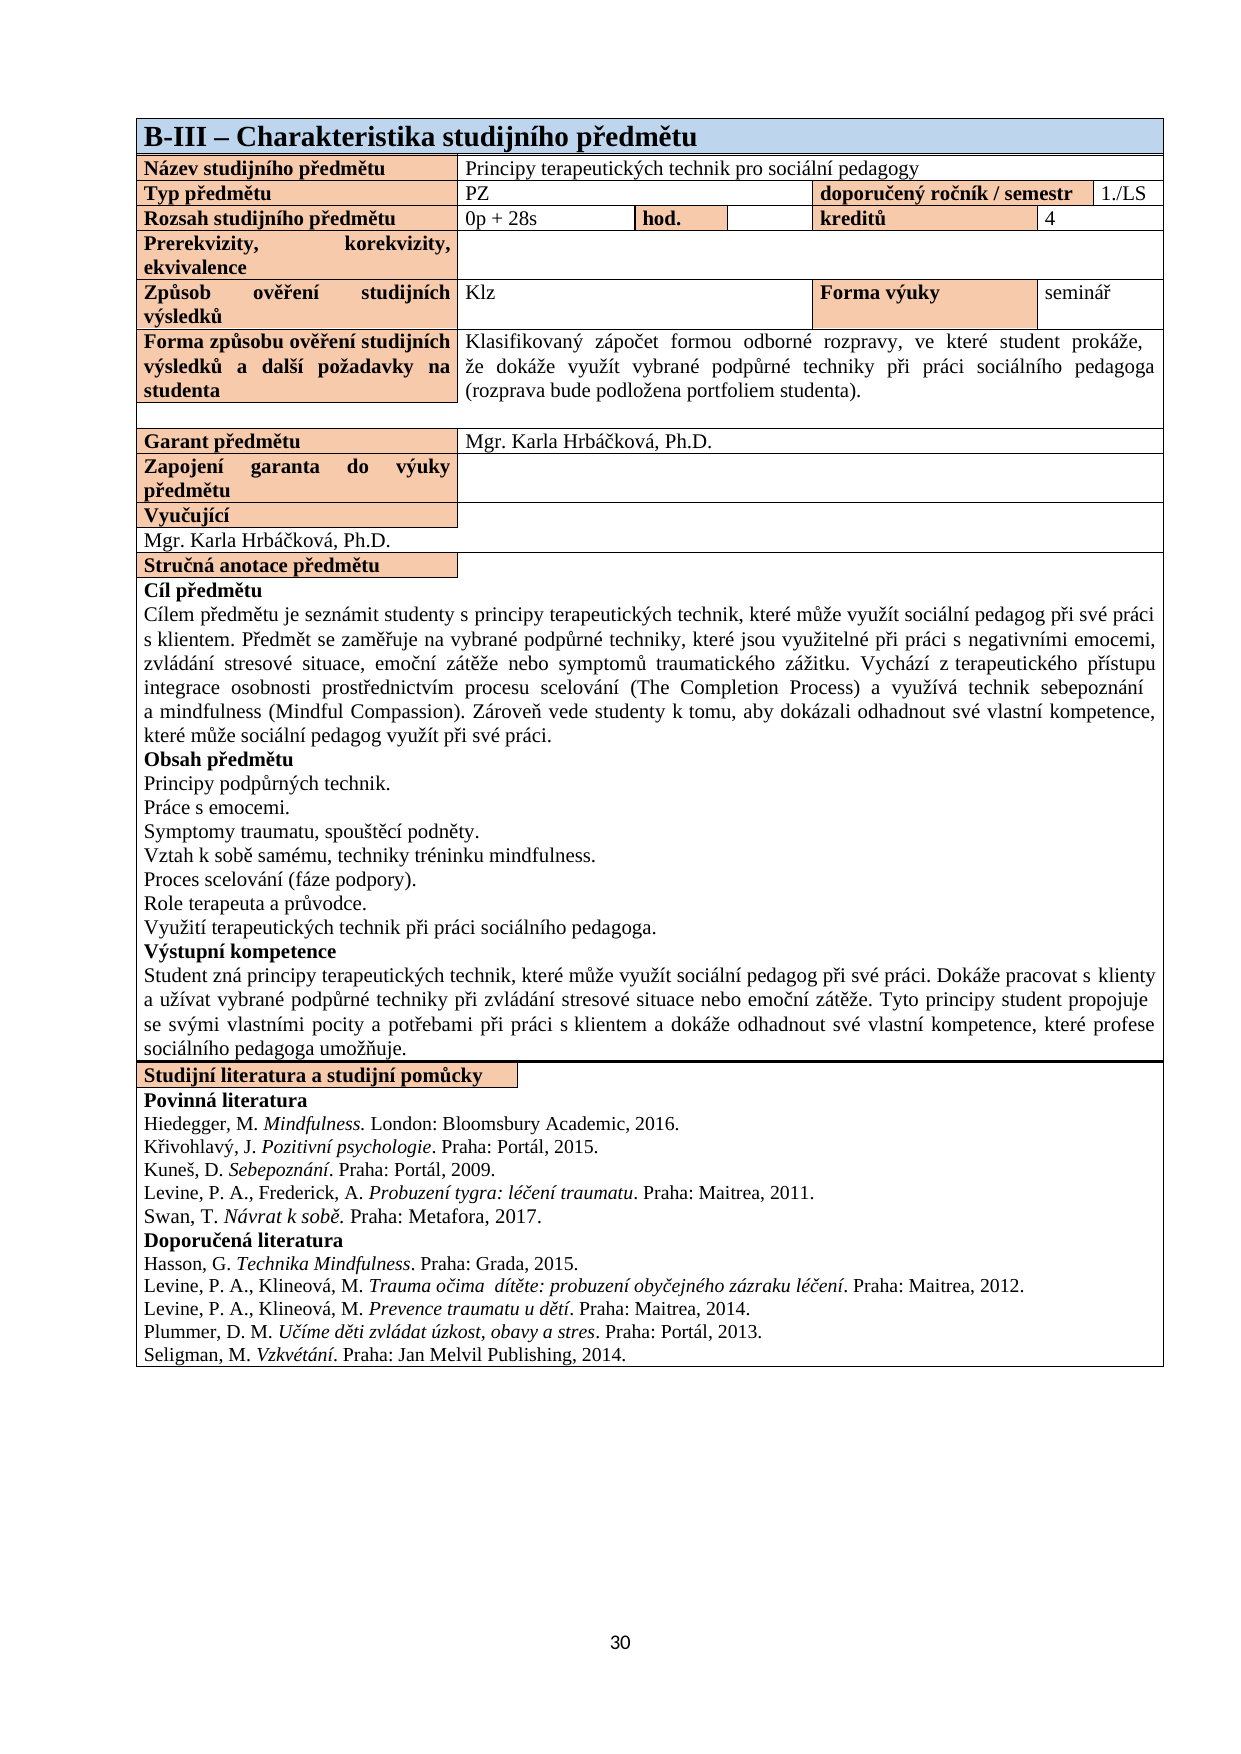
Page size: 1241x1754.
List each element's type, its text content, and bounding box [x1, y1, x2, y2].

table_cell 0p + 28s [458, 206, 634, 230]
table_cell [458, 553, 1163, 577]
table_cell Klasifikovaný zápočet formou odborné rozpravy, ve které student prokáže, že dokáže využít vybrané podpůrné techniky při práci sociálního pedagoga (rozprava bude podložena portfoliem studenta). [458, 330, 1163, 402]
table_cell hod. [636, 206, 727, 230]
table_cell doporučený ročník / semestr [813, 181, 1093, 205]
table_cell PZ [458, 181, 812, 205]
table_cell Název studijního předmětu [137, 156, 457, 180]
table_cell Zapojení garanta do výuky předmětu [137, 454, 457, 502]
table_cell 1./LS [1094, 181, 1163, 205]
table_cell Studijní literatura a studijní pomůcky [137, 1063, 517, 1087]
table_cell 4 [1038, 206, 1163, 230]
table_cell Cíl předmětu Cílem předmětu je seznámit studenty s principy terapeutických technik, které může využít sociální pedagog při své práci s klientem. Předmět se zaměřuje na vybrané podpůrné techniky, které jsou využitelné při práci s negativními emocemi, zvládání stresové situace, emoční zátěže nebo symptomů traumatického zážitku. Vychází z terapeutického přístupu integrace osobnosti prostřednictvím procesu scelování (The Completion Process) a využívá technik sebepoznání a mindfulness (Mindful Compassion). Zároveň vede studenty k tomu, aby dokázali odhadnout své vlastní kompetence, které může sociální pedagog využít při své práci. Obsah předmětu Principy podpůrných technik. Práce s emocemi. Symptomy traumatu, spouštěcí podněty. Vztah k sobě samému, techniky tréninku mindfulness. Proces scelování (fáze podpory). Role terapeuta a průvodce. Využití terapeutických technik při práci sociálního pedagoga. Výstupní kompetence Student zná principy terapeutických technik, které může využít sociální pedagog při své práci. Dokáže pracovat s klienty a užívat vybrané podpůrné techniky při zvládání stresové situace nebo emoční zátěže. Tyto principy student propojuje se svými vlastními pocity a potřebami při práci s klientem a dokáže odhadnout své vlastní kompetence, které profese sociálního pedagoga umožňuje. [137, 577, 1163, 1059]
table_cell Prerekvizity, korekvizity, ekvivalence [137, 231, 457, 279]
table_cell Mgr. Karla Hrbáčková, Ph.D. [458, 429, 1163, 453]
table_cell Forma výuky [813, 280, 1037, 328]
table_cell Rozsah studijního předmětu [137, 206, 457, 230]
table_cell Povinná literatura Hiedegger, M. Mindfulness. London: Bloomsbury Academic, 2016. Křivohlavý, J. Pozitivní psychologie. Praha: Portál, 2015. Kuneš, D. Sebepoznání. Praha: Portál, 2009. Levine, P. A., Frederick, A. Probuzení tygra: léčení traumatu. Praha: Maitrea, 2011. Swan, T. Návrat k sobě. Praha: Metafora, 2017. Doporučená literatura Hasson, G. Technika Mindfulness. Praha: Grada, 2015. Levine, P. A., Klineová, M. Trauma očima dítěte: probuzení obyčejného zázraku léčení. Praha: Maitrea, 2012. Levine, P. A., Klineová, M. Prevence traumatu u dětí. Praha: Maitrea, 2014. Plummer, D. M. Učíme děti zvládat úzkost, obavy a stres. Praha: Portál, 2013. Seligman, M. Vzkvétání. Praha: Jan Melvil Publishing, 2014. [137, 1087, 1163, 1366]
table_cell [728, 206, 812, 230]
table_cell Principy terapeutických technik pro sociální pedagogy [458, 156, 1163, 180]
table_cell Vyučující [137, 503, 457, 527]
table_cell Způsob ověření studijních výsledků [137, 280, 457, 328]
table_cell Stručná anotace předmětu [137, 553, 457, 577]
table_cell kreditů [813, 206, 1037, 230]
table_cell [518, 1063, 1163, 1087]
table_cell [458, 454, 1163, 502]
table_header B-III – Charakteristika studijního předmětu [137, 119, 1163, 153]
table_cell [137, 402, 1163, 428]
table_cell Typ předmětu [137, 181, 457, 205]
table_cell [458, 231, 1163, 279]
table_cell Klz [458, 280, 812, 328]
table_cell Forma způsobu ověření studijních výsledků a další požadavky na studenta [137, 330, 457, 402]
table_cell Mgr. Karla Hrbáčková, Ph.D. [137, 527, 1163, 552]
table_cell Garant předmětu [137, 429, 457, 453]
table_cell [458, 503, 1163, 527]
table_cell seminář [1038, 280, 1163, 328]
